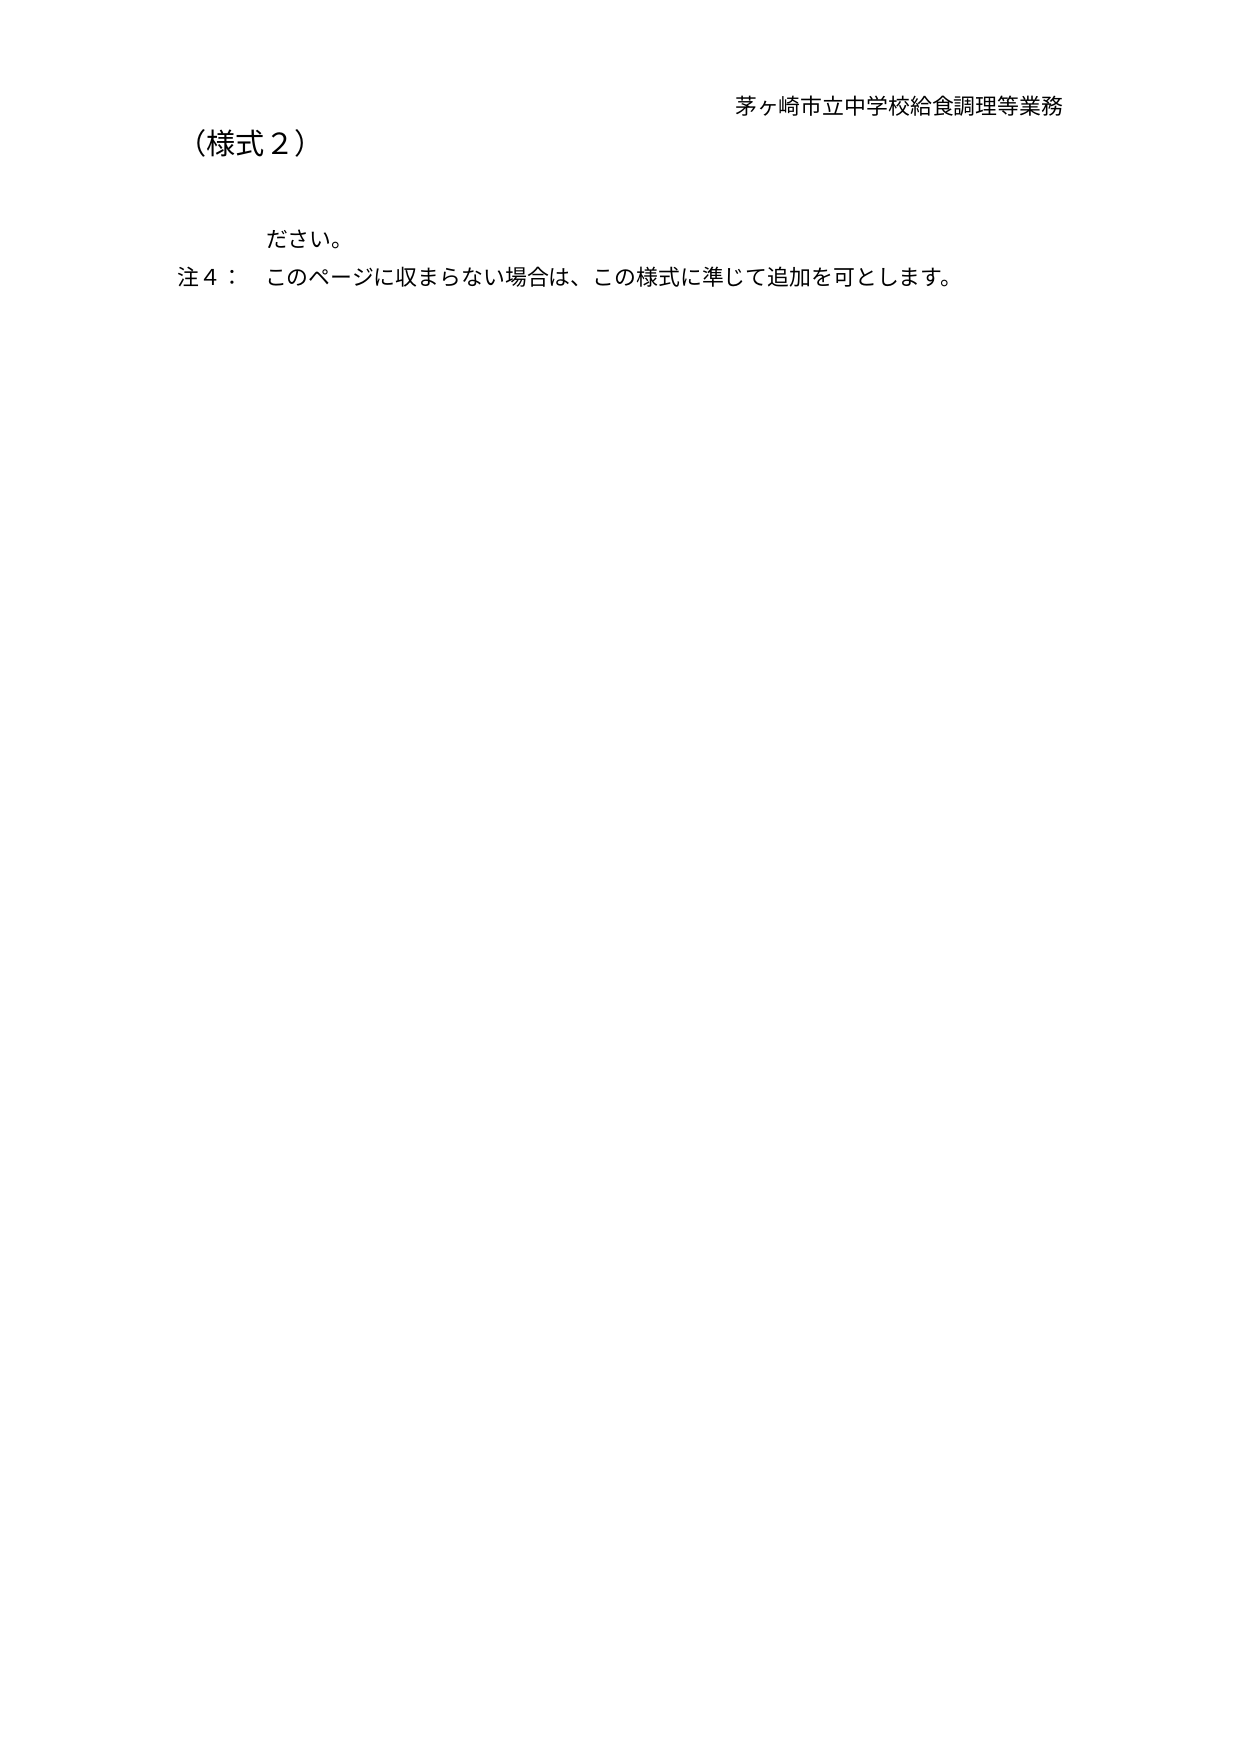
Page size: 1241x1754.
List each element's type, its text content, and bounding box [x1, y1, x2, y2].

list このページに収まらない場合は、この様式に準じて追加を可とします。 [177, 257, 1063, 294]
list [177, 219, 1063, 257]
